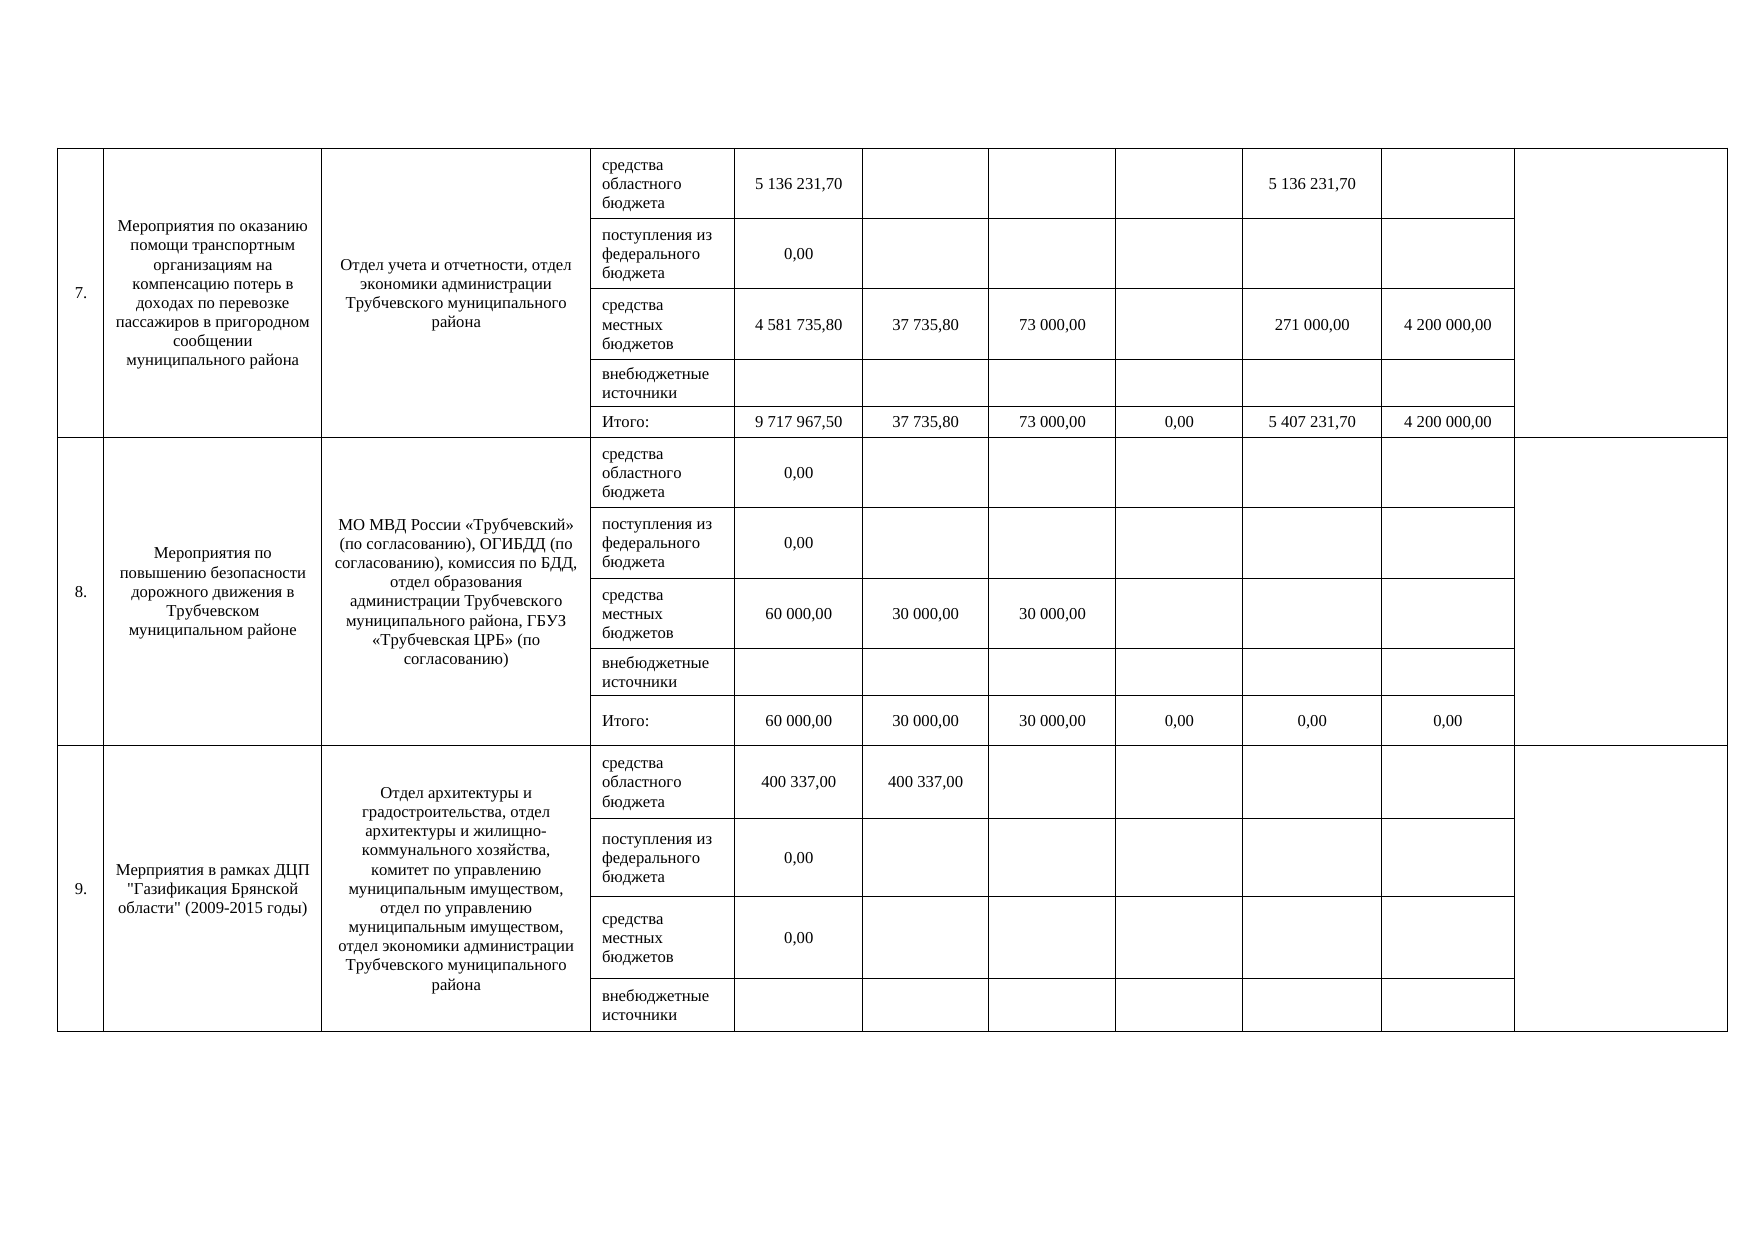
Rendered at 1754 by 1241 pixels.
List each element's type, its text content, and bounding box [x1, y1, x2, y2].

table_cell [989, 438, 1115, 507]
table_cell [1116, 649, 1242, 694]
table_cell [863, 649, 988, 694]
table_cell [1243, 508, 1381, 577]
table_cell Итого: [591, 407, 734, 437]
table_cell 5 136 231,70 [1243, 149, 1381, 218]
table_cell [1382, 579, 1514, 648]
table_cell Мерприятия в рамках ДЦП "Газификация Брянской области" (2009-2015 годы) [104, 746, 321, 1031]
table_cell поступления из федерального бюджета [591, 508, 734, 577]
table_cell [863, 360, 988, 406]
table_cell [1243, 438, 1381, 507]
table_cell [863, 149, 988, 218]
table_cell 0,00 [1116, 696, 1242, 744]
table_cell [1515, 746, 1727, 1031]
table_cell [1382, 897, 1514, 977]
table_cell 9. [58, 746, 103, 1031]
table_cell [989, 897, 1115, 977]
table_cell 7. [58, 149, 103, 437]
table_cell 37 735,80 [863, 289, 988, 359]
table_cell 37 735,80 [863, 407, 988, 437]
table_cell 400 337,00 [863, 746, 988, 818]
table_cell поступления из федерального бюджета [591, 219, 734, 288]
table_cell [1382, 360, 1514, 406]
table_cell [1116, 289, 1242, 359]
table_cell 9 717 967,50 [735, 407, 862, 437]
table_cell 30 000,00 [989, 579, 1115, 648]
table_cell [1243, 649, 1381, 694]
table_cell 8. [58, 438, 103, 744]
table_cell [1382, 149, 1514, 218]
table_cell [1382, 819, 1514, 896]
table_cell [1116, 149, 1242, 218]
table_cell 4 200 000,00 [1382, 407, 1514, 437]
table_cell [735, 649, 862, 694]
table_cell средства областного бюджета [591, 149, 734, 218]
table_cell внебюджетные источники [591, 649, 734, 694]
table_cell [1243, 819, 1381, 896]
table_cell [989, 149, 1115, 218]
table_cell [863, 979, 988, 1031]
table_cell [1116, 219, 1242, 288]
table_cell 60 000,00 [735, 696, 862, 744]
table_cell [1382, 649, 1514, 694]
table_cell 30 000,00 [863, 579, 988, 648]
table_cell средства областного бюджета [591, 746, 734, 818]
table_cell 73 000,00 [989, 289, 1115, 359]
table_cell 30 000,00 [989, 696, 1115, 744]
table_cell [1243, 360, 1381, 406]
table_cell [1515, 149, 1727, 437]
table_cell [1382, 438, 1514, 507]
table_cell [1243, 579, 1381, 648]
table_cell [863, 897, 988, 977]
table_cell МО МВД России «Трубчевский» (по согласованию), ОГИБДД (по согласованию), комиссия по БДД, отдел образования администрации Трубчевского муниципального района, ГБУЗ «Трубчевская ЦРБ» (по согласованию) [322, 438, 590, 744]
table_cell [989, 649, 1115, 694]
table_cell 5 136 231,70 [735, 149, 862, 218]
table_cell [989, 219, 1115, 288]
table_cell [1116, 360, 1242, 406]
table_cell [1243, 746, 1381, 818]
table_cell [1116, 979, 1242, 1031]
table_cell [735, 979, 862, 1031]
table_cell Мероприятия по повышению безопасности дорожного движения в Трубчевском муниципальном районе [104, 438, 321, 744]
table_cell внебюджетные источники [591, 360, 734, 406]
table_cell 400 337,00 [735, 746, 862, 818]
table_cell 0,00 [735, 508, 862, 577]
table_cell [1116, 579, 1242, 648]
table_cell [863, 508, 988, 577]
table_cell [863, 438, 988, 507]
table_cell Отдел архитектуры и градостроительства, отдел архитектуры и жилищно-коммунального хозяйства, комитет по управлению муниципальным имуществом, отдел по управлению муниципальным имуществом, отдел экономики администрации Трубчевского муниципального района [322, 746, 590, 1031]
table_cell [1116, 508, 1242, 577]
table_cell 0,00 [735, 438, 862, 507]
table_cell [863, 819, 988, 896]
table_cell [1382, 219, 1514, 288]
table_cell 0,00 [735, 219, 862, 288]
table_cell [1243, 979, 1381, 1031]
table_cell 271 000,00 [1243, 289, 1381, 359]
table_cell средства местных бюджетов [591, 897, 734, 977]
table_cell Мероприятия по оказанию помощи транспортным организациям на компенсацию потерь в доходах по перевозке пассажиров в пригородном сообщении муниципального района [104, 149, 321, 437]
table_cell [989, 508, 1115, 577]
table_cell [1243, 219, 1381, 288]
table_cell [1382, 508, 1514, 577]
table_cell [1382, 979, 1514, 1031]
table_cell средства местных бюджетов [591, 289, 734, 359]
table_cell средства местных бюджетов [591, 579, 734, 648]
table_cell [989, 979, 1115, 1031]
table_cell 4 581 735,80 [735, 289, 862, 359]
table_cell Итого: [591, 696, 734, 744]
table_cell [1243, 897, 1381, 977]
table_cell [989, 819, 1115, 896]
table_cell [989, 360, 1115, 406]
table_cell 0,00 [735, 897, 862, 977]
table_cell 0,00 [1382, 696, 1514, 744]
table_cell средства областного бюджета [591, 438, 734, 507]
table_cell Отдел учета и отчетности, отдел экономики администрации Трубчевского муниципального района [322, 149, 590, 437]
table_cell [989, 746, 1115, 818]
table_cell [1116, 897, 1242, 977]
table_cell [1116, 438, 1242, 507]
table_cell [1116, 746, 1242, 818]
table_cell 5 407 231,70 [1243, 407, 1381, 437]
table_cell поступления из федерального бюджета [591, 819, 734, 896]
table_cell 73 000,00 [989, 407, 1115, 437]
table_cell 4 200 000,00 [1382, 289, 1514, 359]
table_cell [735, 360, 862, 406]
table_cell 30 000,00 [863, 696, 988, 744]
table_cell 0,00 [735, 819, 862, 896]
table_cell 60 000,00 [735, 579, 862, 648]
table_cell 0,00 [1116, 407, 1242, 437]
table_cell [1515, 438, 1727, 744]
table_cell 0,00 [1243, 696, 1381, 744]
table_cell [1382, 746, 1514, 818]
table_cell внебюджетные источники [591, 979, 734, 1031]
table_cell [863, 219, 988, 288]
table_cell [1116, 819, 1242, 896]
